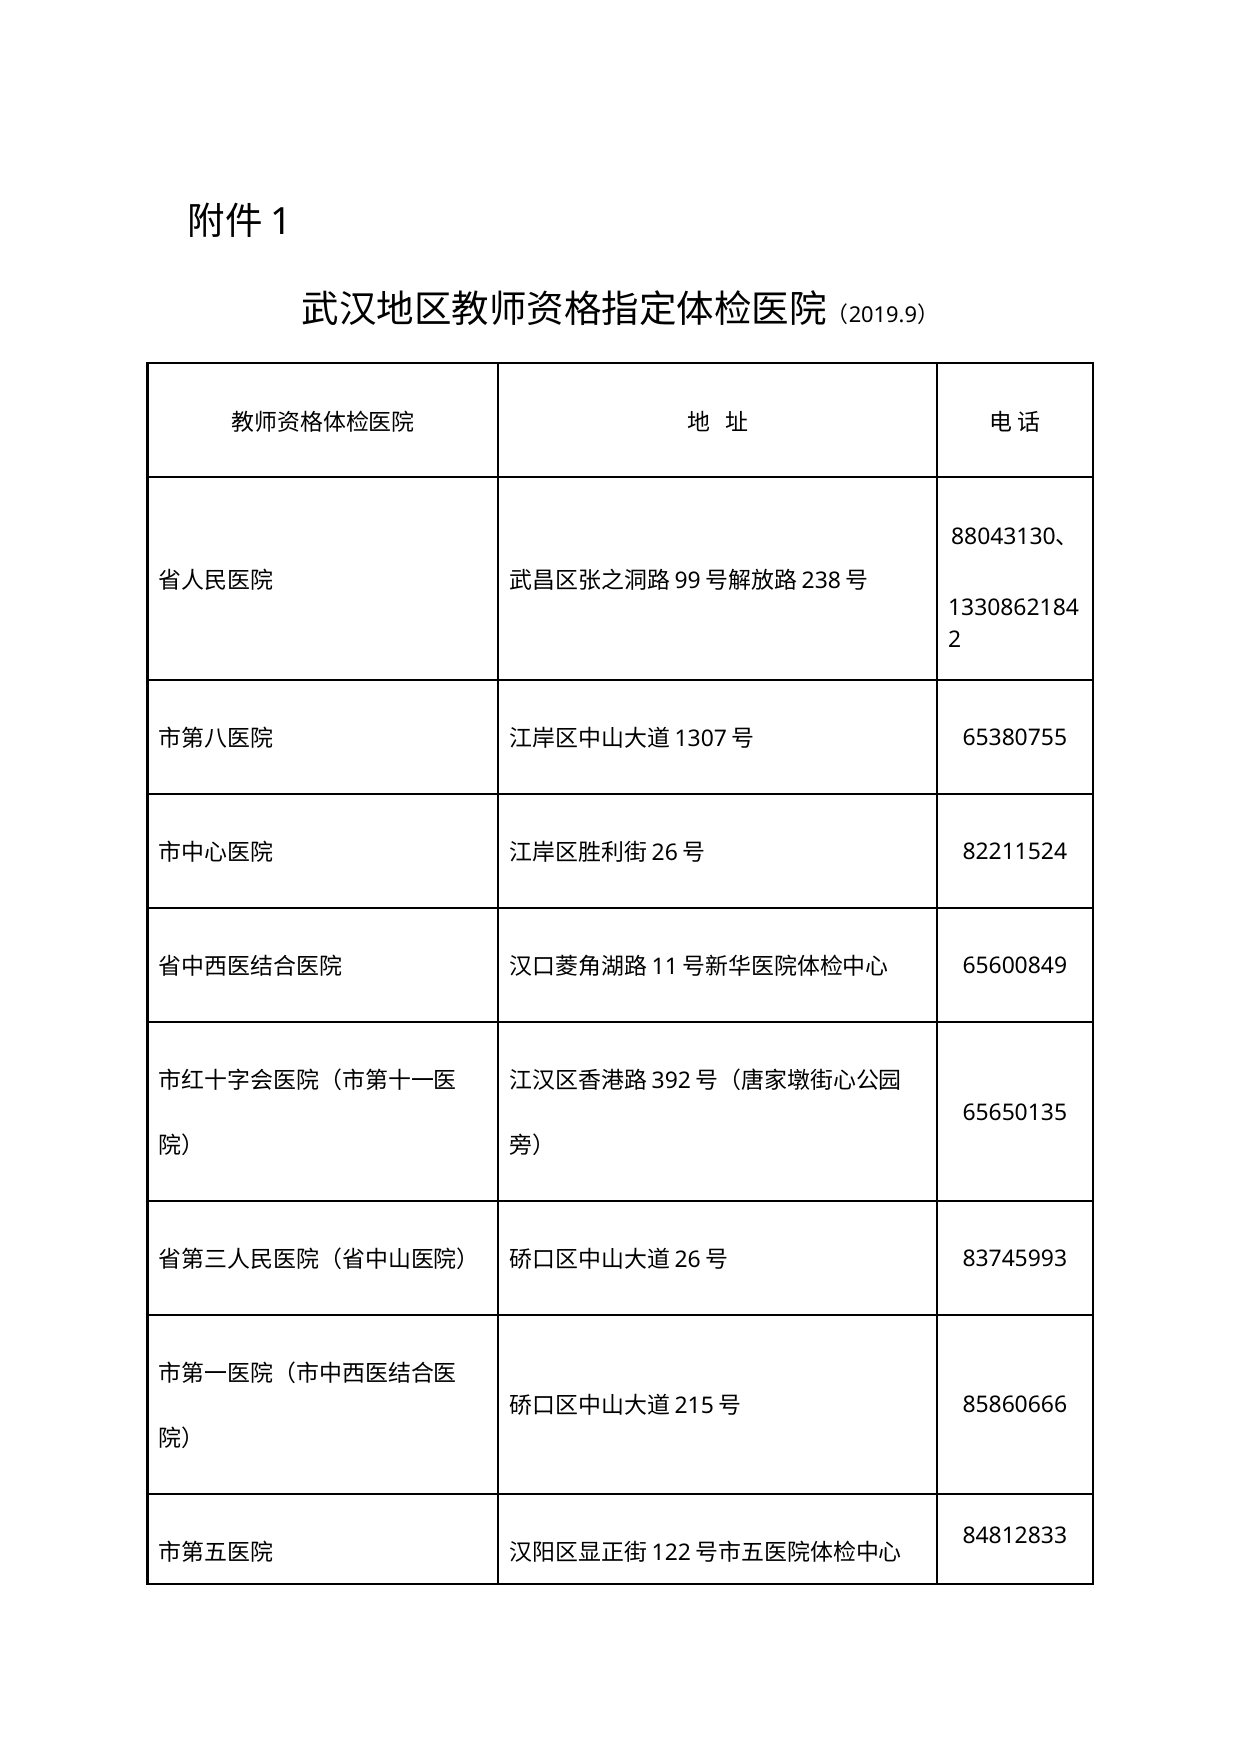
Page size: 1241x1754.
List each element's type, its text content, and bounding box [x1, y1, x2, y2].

table_cell 省中西医结合医院 [149, 909, 497, 1021]
table_cell 市第一医院（市中西医结合医院） [149, 1316, 497, 1492]
table_cell 65380755 [938, 681, 1092, 793]
table_header 教师资格体检医院 [149, 364, 497, 476]
table_cell 汉阳区显正街122号市五医院体检中心 [499, 1495, 936, 1583]
table_cell 市中心医院 [149, 795, 497, 907]
table_cell 市第八医院 [149, 681, 497, 793]
table_header 电 话 [938, 364, 1092, 476]
table_cell 65600849 [938, 909, 1092, 1021]
table_cell 83745993 [938, 1202, 1092, 1313]
table_cell 85860666 [938, 1316, 1092, 1492]
table_cell 汉口菱角湖路11号新华医院体检中心 [499, 909, 936, 1021]
table_cell 省人民医院 [149, 478, 497, 679]
table_cell 88043130、 13308621842 [938, 478, 1092, 679]
table_cell 市红十字会医院（市第十一医院） [149, 1023, 497, 1199]
table_cell 84812833 [938, 1495, 1092, 1583]
table_cell 82211524 [938, 795, 1092, 907]
table_cell 江岸区中山大道1307号 [499, 681, 936, 793]
table_cell 武昌区张之洞路99号解放路238号 [499, 478, 936, 679]
table_cell 市第五医院 [149, 1495, 497, 1583]
table_cell 硚口区中山大道215号 [499, 1316, 936, 1492]
table_header 地 址 [499, 364, 936, 476]
table_cell 江岸区胜利街26号 [499, 795, 936, 907]
table_cell 省第三人民医院（省中山医院） [149, 1202, 497, 1313]
table_cell 65650135 [938, 1023, 1092, 1199]
table_cell 江汉区香港路392号（唐家墩街心公园旁） [499, 1023, 936, 1199]
table_cell 硚口区中山大道26号 [499, 1202, 936, 1313]
text 武汉地区教师资格指定体检医院（2019.9） [187, 274, 1053, 339]
text 附件1 [187, 185, 1053, 250]
